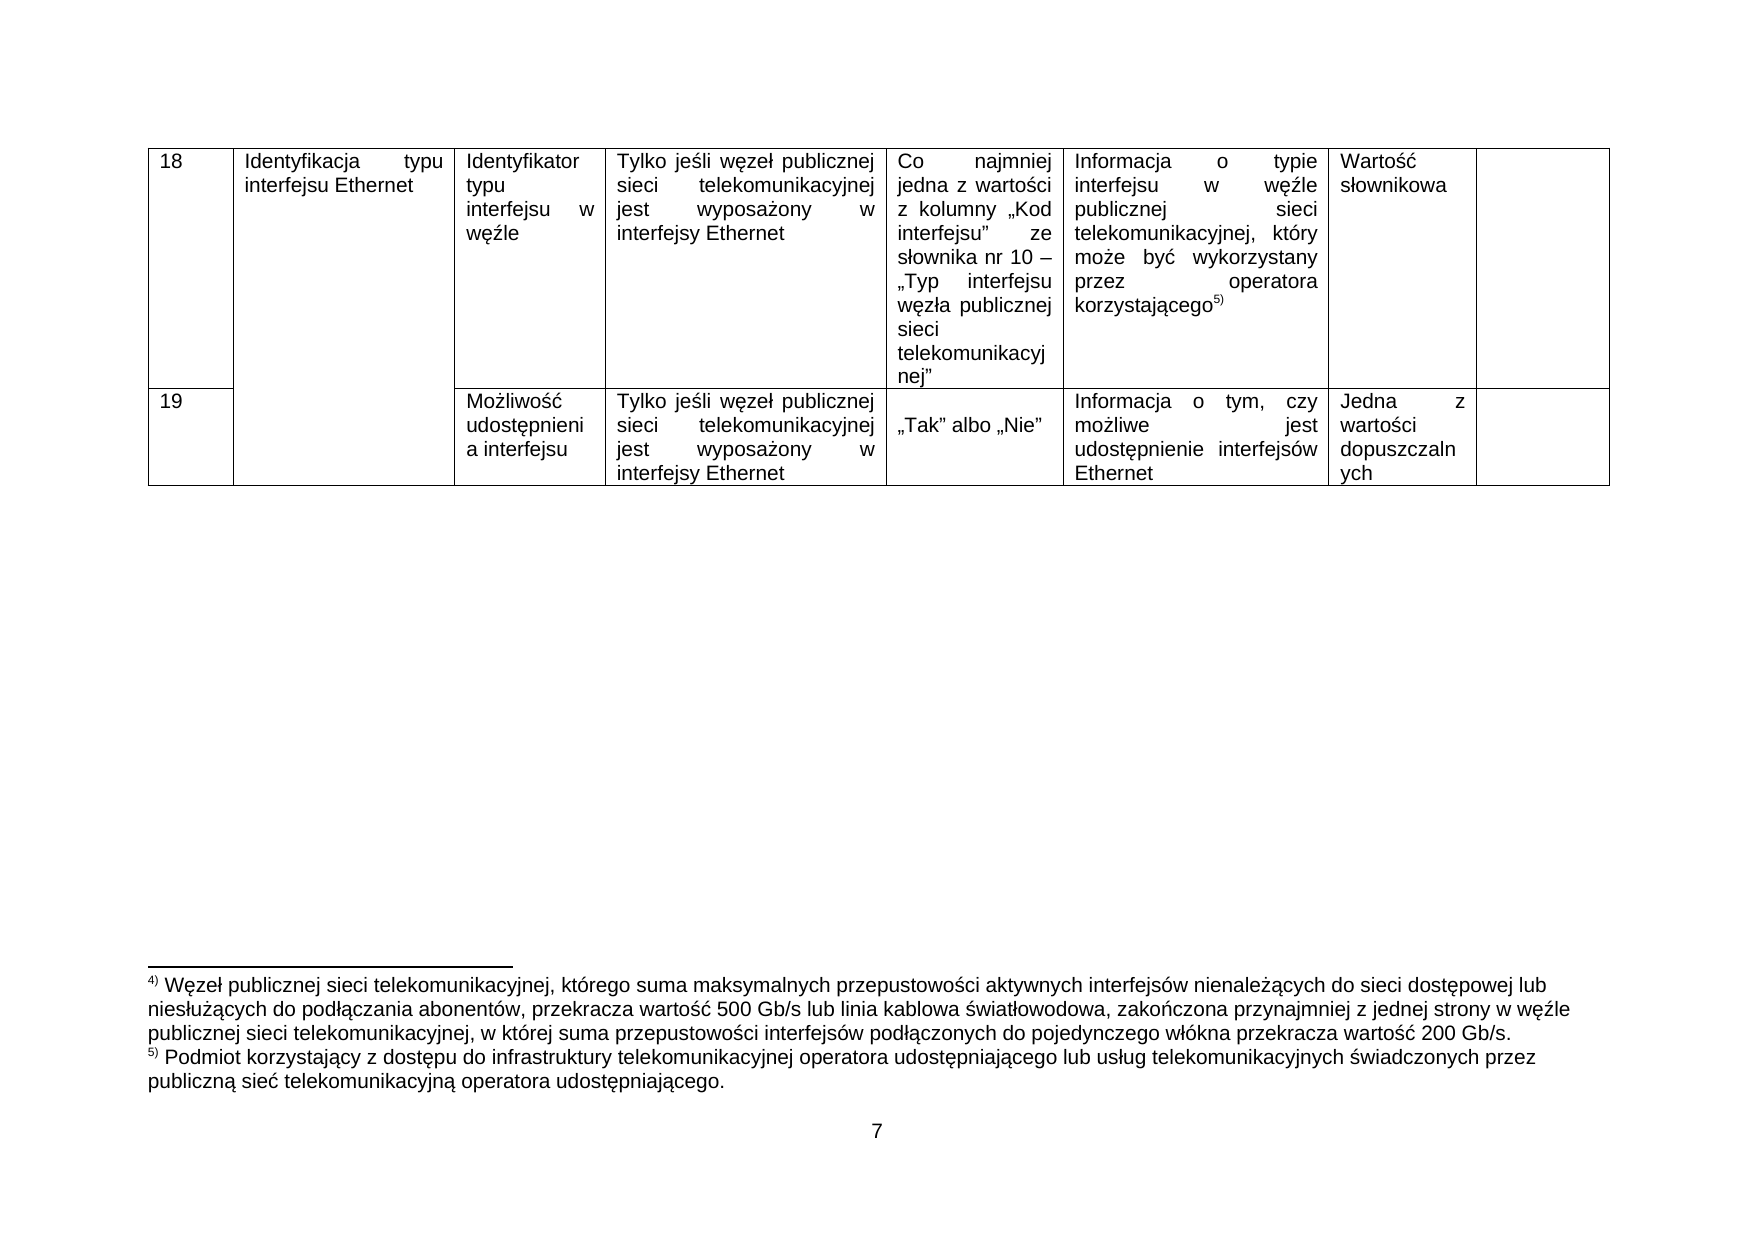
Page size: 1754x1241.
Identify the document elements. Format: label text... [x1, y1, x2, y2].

table_cell Informacja o tym, czy możliwe jest udostępnienie interfejsów Ethernet [1064, 389, 1328, 485]
table_cell Jedna z wartości dopuszczalnych [1329, 389, 1476, 485]
table_cell Informacja o typie interfejsu w węźle publicznej sieci telekomunikacyjnej, który może być wykorzystany przez operatora korzystającego) [1064, 149, 1328, 388]
table_cell Tylko jeśli węzeł publicznej sieci telekomunikacyjnej jest wyposażony w interfejsy Ethernet [606, 389, 886, 485]
table_cell 18 [149, 149, 233, 388]
table_cell Wartość słownikowa [1329, 149, 1476, 388]
table_cell Identyfikator typu interfejsu w węźle [455, 149, 605, 388]
table_cell Tylko jeśli węzeł publicznej sieci telekomunikacyjnej jest wyposażony w interfejsy Ethernet [606, 149, 886, 388]
table_cell Identyfikacja typu interfejsu Ethernet [234, 149, 454, 485]
table_cell [1477, 149, 1609, 388]
table_cell 19 [149, 389, 233, 485]
table_cell [1477, 389, 1609, 485]
table_cell Co najmniej jedna z wartości z kolumny „Kod interfejsu” ze słownika nr 10 – „Typ interfejsu węzła publicznej sieci telekomunikacyjnej” [887, 149, 1063, 388]
table_cell „Tak” albo „Nie” [887, 389, 1063, 485]
table_cell Możliwość udostępnienia interfejsu [455, 389, 605, 485]
